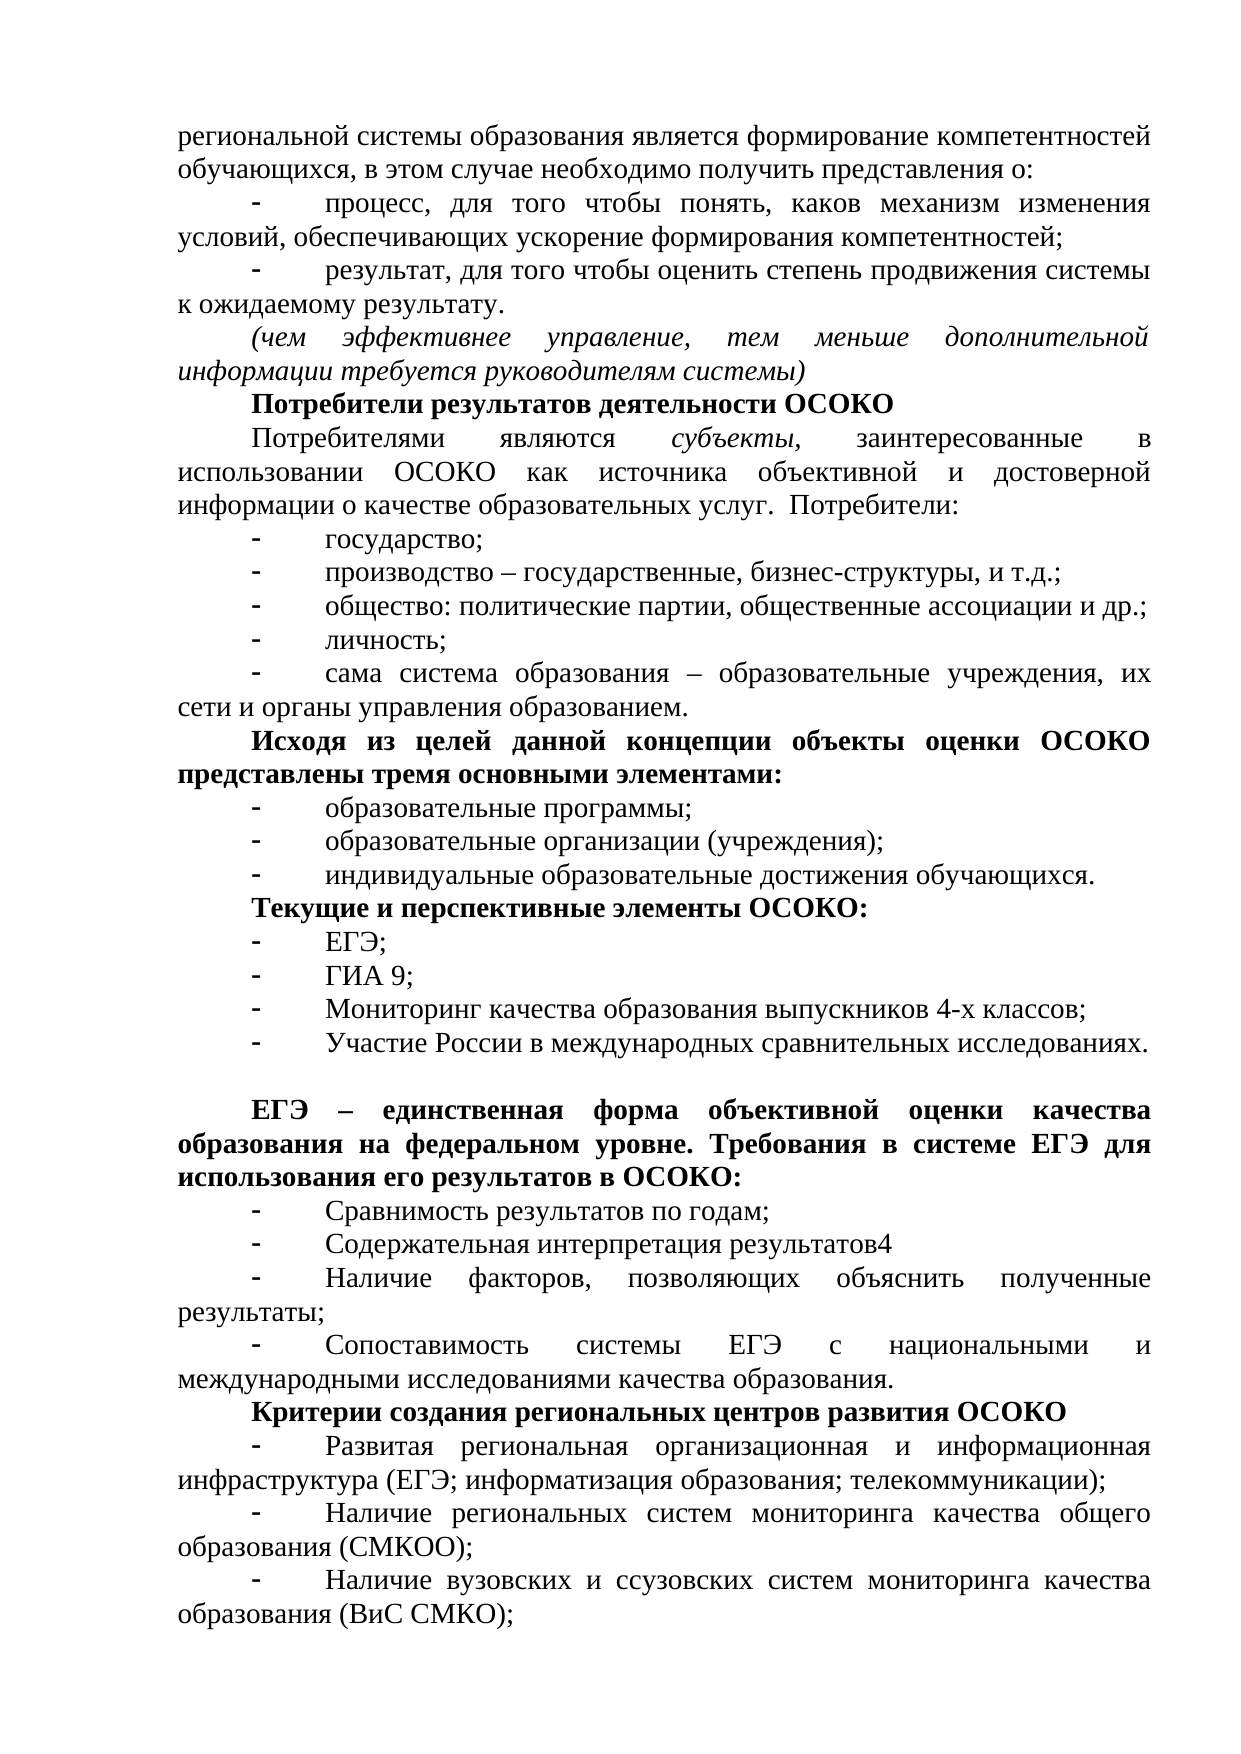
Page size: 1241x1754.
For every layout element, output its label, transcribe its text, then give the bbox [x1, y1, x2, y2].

list Потребителями являются субъекты, заинтересованные в использовании ОСОКО как источника объективной и достоверной информации о качестве образовательных услуг. Потребители: [177, 420, 1152, 521]
list Текущие и перспективные элементы ОСОКО: [177, 891, 1152, 924]
list ГИА 9; [177, 958, 1152, 991]
list личность; [177, 622, 1152, 655]
list результат, для того чтобы оценить степень продвижения системы к ожидаемому результату. [177, 252, 1152, 319]
list Участие России в международных сравнительных исследованиях. [177, 1025, 1152, 1059]
list Мониторинг качества образования выпускников 4-х классов; [177, 991, 1152, 1025]
list Сопоставимость системы ЕГЭ с национальными и международными исследованиями качества образования. [177, 1327, 1152, 1394]
list индивидуальные образовательные достижения обучающихся. [177, 857, 1152, 891]
list Исходя из целей данной концепции объекты оценки ОСОКО представлены тремя основными элементами: [177, 723, 1152, 790]
list образовательные организации (учреждения); [177, 823, 1152, 857]
list сама система образования – образовательные учреждения, их сети и органы управления образованием. [177, 655, 1152, 723]
list (чем эффективнее управление, тем меньше дополнительной информации требуется руководителям системы) [177, 319, 1152, 387]
list Наличие вузовских и ссузовских систем мониторинга качества образования (ВиС СМКО); [177, 1562, 1152, 1630]
list Наличие факторов, позволяющих объяснить полученные результаты; [177, 1260, 1152, 1327]
list Сравнимость результатов по годам; [177, 1193, 1152, 1227]
list Наличие региональных систем мониторинга качества общего образования (СМКОО); [177, 1495, 1152, 1562]
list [177, 118, 1152, 185]
list ЕГЭ; [177, 924, 1152, 958]
list государство; [177, 521, 1152, 554]
list процесс, для того чтобы понять, каков механизм изменения условий, обеспечивающих ускорение формирования компетентностей; [177, 185, 1152, 252]
list Содержательная интерпретация результатов4 [177, 1227, 1152, 1260]
list ЕГЭ – единственная форма объективной оценки качества образования на федеральном уровне. Требования в системе ЕГЭ для использования его результатов в ОСОКО: [177, 1092, 1152, 1193]
list Потребители результатов деятельности ОСОКО [177, 387, 1152, 420]
list производство – государственные, бизнес-структуры, и т.д.; [177, 554, 1152, 588]
list общество: политические партии, общественные ассоциации и др.; [177, 588, 1152, 622]
list Развитая региональная организационная и информационная инфраструктура (ЕГЭ; информатизация образования; телекоммуникации); [177, 1428, 1152, 1495]
list Критерии создания региональных центров развития ОСОКО [177, 1394, 1152, 1428]
list образовательные программы; [177, 790, 1152, 823]
